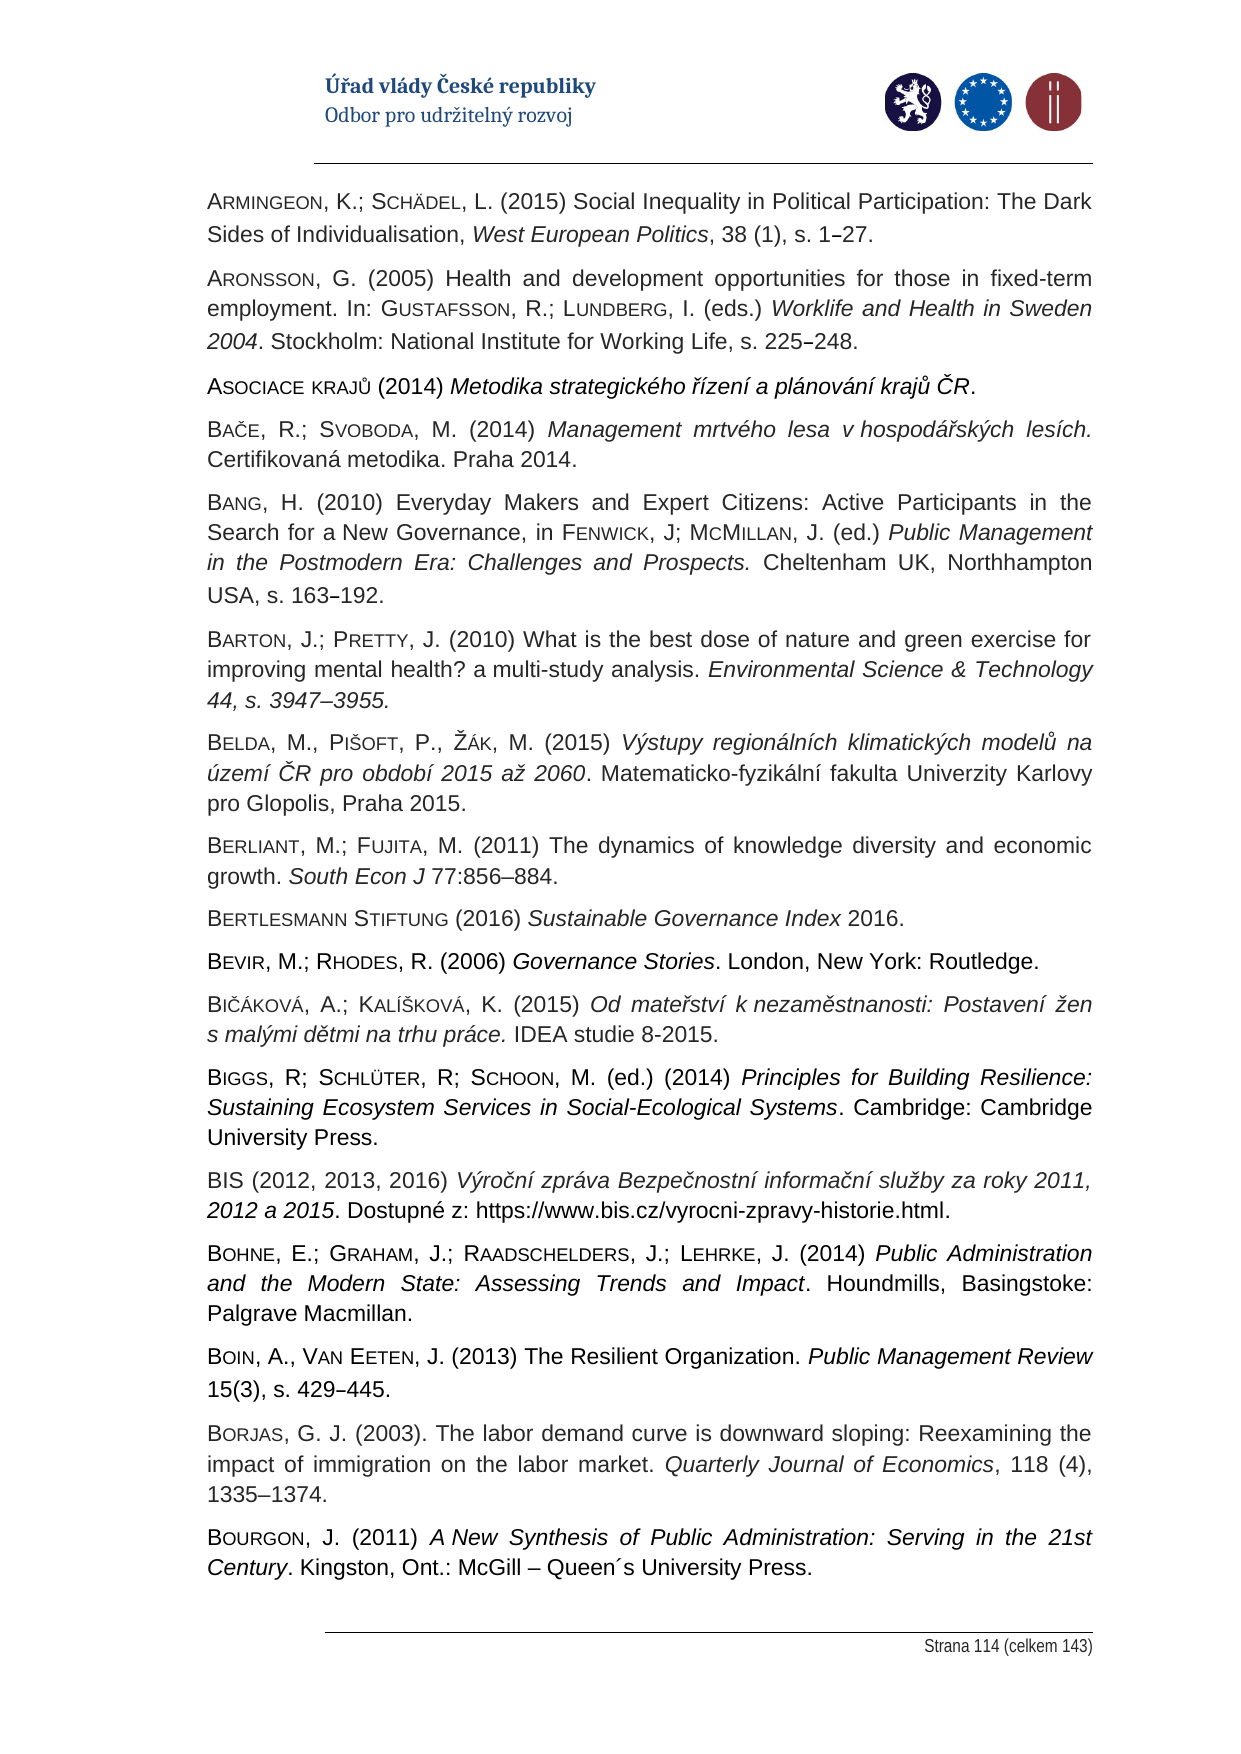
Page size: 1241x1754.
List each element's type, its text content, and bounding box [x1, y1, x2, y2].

text Biggs, R; Schlüter, R; Schoon, M. (ed.) (2014) Principles for Building Resilience: Sustaining Ecosystem Services in Social-Ecological Systems. Cambridge: Cambridge University Press. [207, 1064, 1093, 1151]
text BIS (2012, 2013, 2016) Výroční zpráva Bezpečnostní informační služby za roky 2011, 2012 a 2015. Dostupné z: https://www.bis.cz/vyrocni-zpravy-historie.html. [207, 1167, 1093, 1223]
text Asociace krajů (2014) Metodika strategického řízení a plánování krajů ČR. [207, 373, 1093, 399]
text Armingeon, K.; Schädel, L. (2015) Social Inequality in Political Participation: The Dark Sides of Individualisation, West European Politics, 38 (1), s. 1–27. [207, 188, 1093, 248]
text Boin, A., Van Eeten, J. (2013) The Resilient Organization. Public Management Review 15(3), s. 429–445. [207, 1343, 1093, 1403]
text Bače, R.; Svoboda, M. (2014) Management mrtvého lesa v hospodářských lesích. Certifikovaná metodika. Praha 2014. [207, 416, 1093, 472]
text Bičáková, A.; Kalíšková, K. (2015) Od mateřství k nezaměstnanosti: Postavení žen s malými dětmi na trhu práce. IDEA studie 8-2015. [207, 991, 1093, 1047]
text Berliant, M.; Fujita, M. (2011) The dynamics of knowledge diversity and economic growth. South Econ J 77:856–884. [207, 832, 1093, 889]
text Barton, J.; Pretty, J. (2010) What is the best dose of nature and green exercise for improving mental health? a multi-study analysis. Environmental Science & Technology 44, s. 3947–3955. [207, 626, 1093, 713]
text Bang, H. (2010) Everyday Makers and Expert Citizens: Active Participants in the Search for a New Governance, in Fenwick, J; McMillan, J. (ed.) Public Management in the Postmodern Era: Challenges and Prospects. Cheltenham UK, Northhampton USA, s. 163–192. [207, 488, 1093, 609]
text Aronsson, G. (2005) Health and development opportunities for those in fixed-term employment. In: Gustafsson, R.; Lundberg, I. (eds.) Worklife and Health in Sweden 2004. Stockholm: National Institute for Working Life, s. 225–248. [207, 265, 1093, 356]
text Belda, M., Pišoft, P., Žák, M. (2015) Výstupy regionálních klimatických modelů na území ČR pro období 2015 až 2060. Matematicko-fyzikální fakulta Univerzity Karlovy pro Glopolis, Praha 2015. [207, 729, 1093, 816]
text Bourgon, J. (2011) A New Synthesis of Public Administration: Serving in the 21st Century. Kingston, Ont.: McGill – Queen´s University Press. [207, 1523, 1093, 1580]
text Borjas, G. J. (2003). The labor demand curve is downward sloping: Reexamining the impact of immigration on the labor market. Quarterly Journal of Economics, 118 (4), 1335–1374. [207, 1420, 1093, 1507]
picture [885, 73, 1082, 131]
text Bertlesmann Stiftung (2016) Sustainable Governance Index 2016. [207, 905, 1093, 932]
text Bohne, E.; Graham, J.; Raadschelders, J.; Lehrke, J. (2014) Public Administration and the Modern State: Assessing Trends and Impact. Houndmills, Basingstoke: Palgrave Macmillan. [207, 1240, 1093, 1327]
text Bevir, M.; Rhodes, R. (2006) Governance Stories. London, New York: Routledge. [207, 948, 1093, 974]
